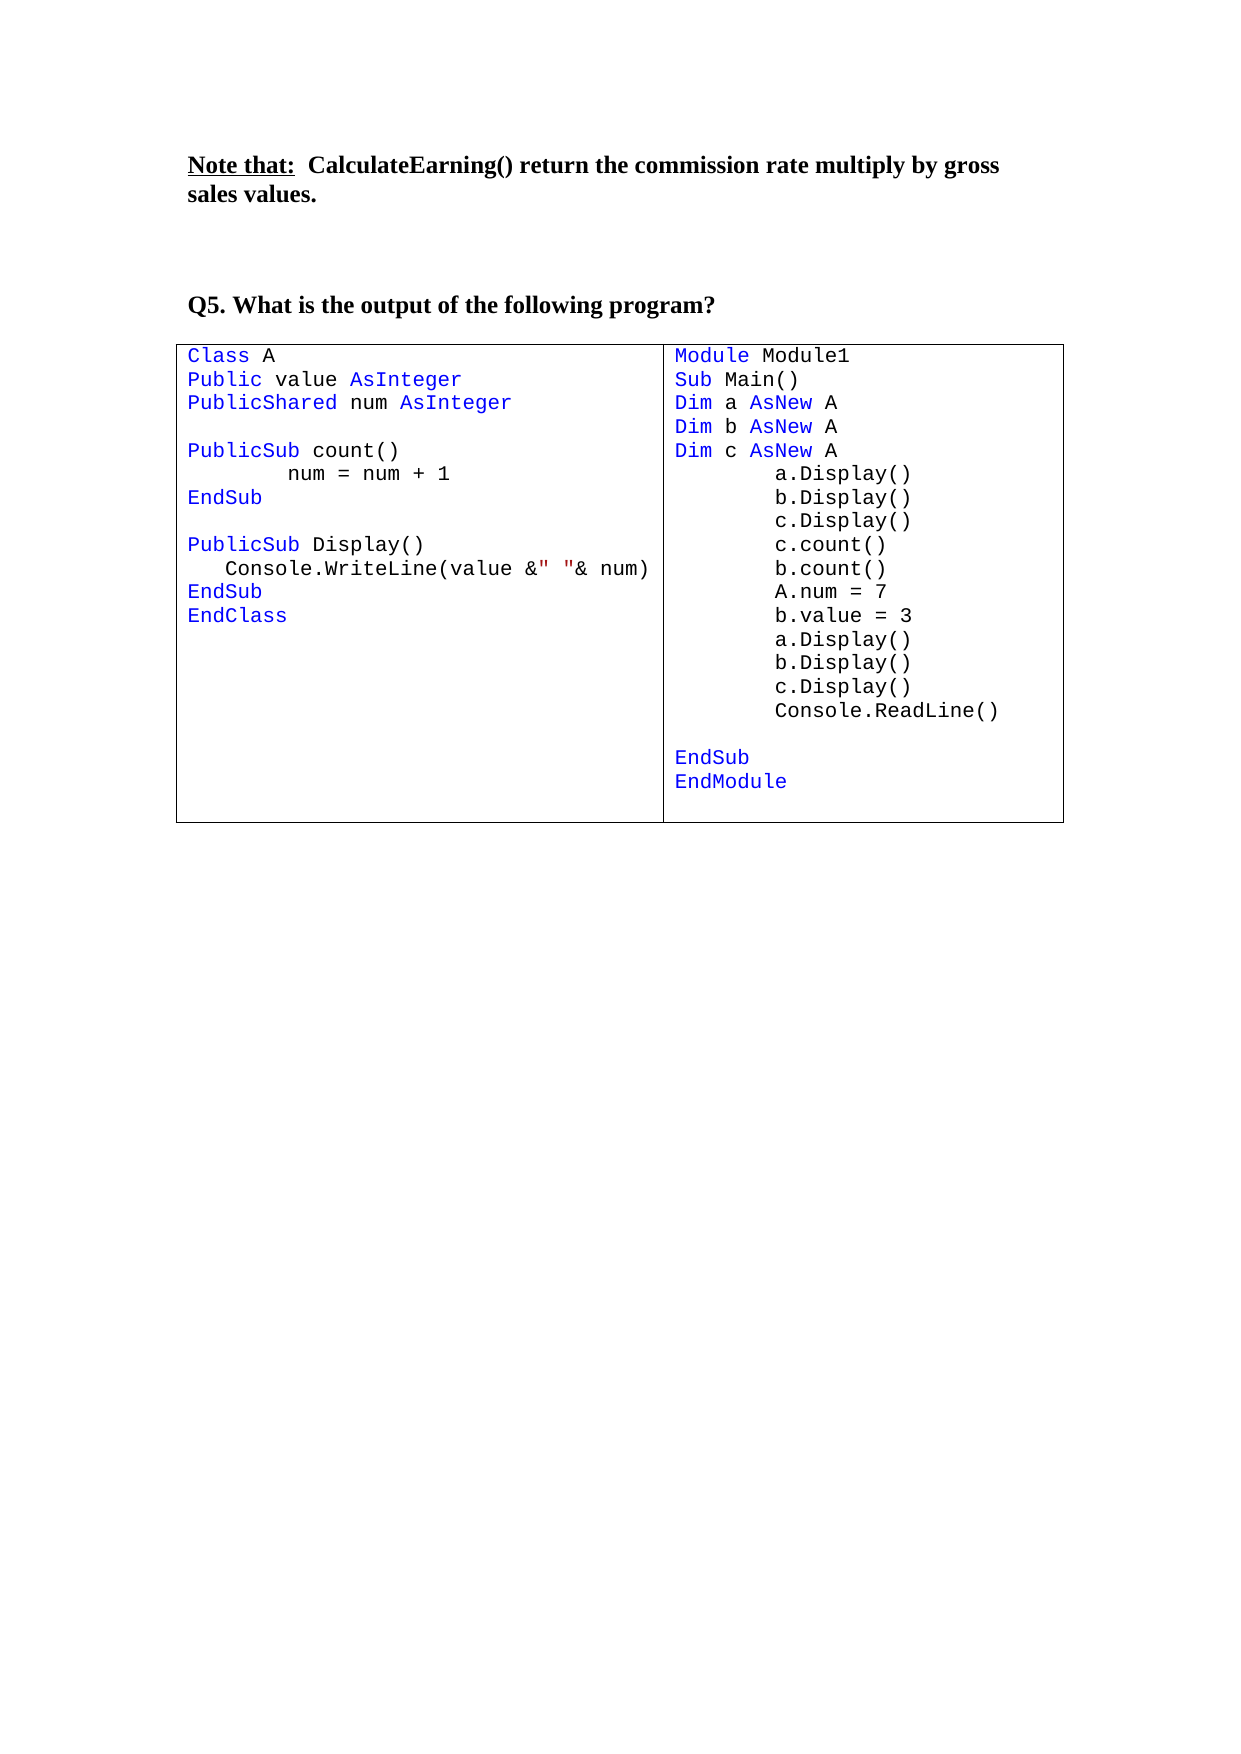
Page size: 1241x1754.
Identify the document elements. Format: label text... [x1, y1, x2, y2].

text Q5. What is the output of the following program? [187, 290, 1053, 319]
text Note that: CalculateEarning() return the commission rate multiply by gross sales values. [187, 150, 1053, 207]
table_header Class A Public value AsInteger PublicShared num AsInteger PublicSub count() num = num + 1 EndSub PublicSub Display() Console.WriteLine(value &" "& num) EndSub EndClass [177, 345, 663, 822]
table_header Module Module1 Sub Main() Dim a AsNew A Dim b AsNew A Dim c AsNew A a.Display() b.Display() c.Display() c.count() b.count() A.num = 7 b.value = 3 a.Display() b.Display() c.Display() Console.ReadLine() EndSub EndModule [664, 345, 1063, 822]
